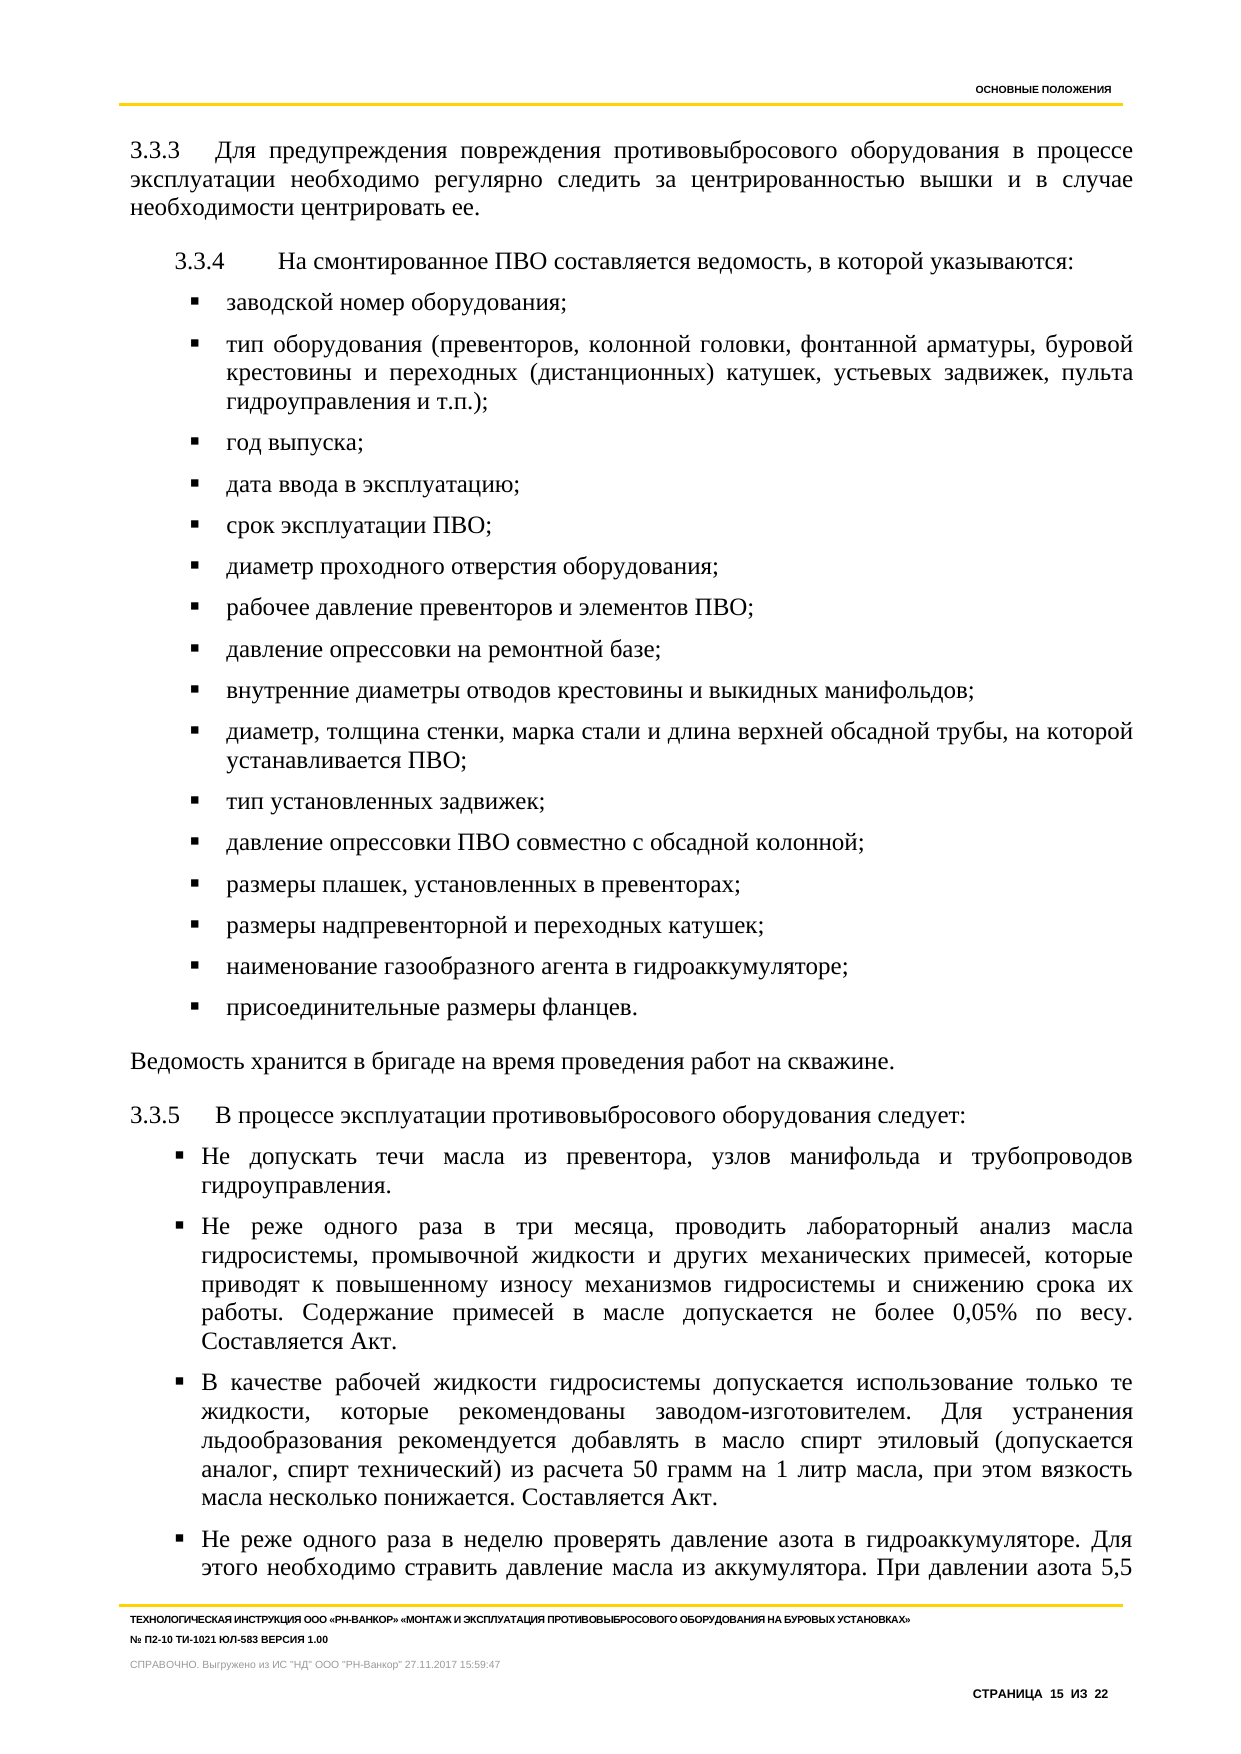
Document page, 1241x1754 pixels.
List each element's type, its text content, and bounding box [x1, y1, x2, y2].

list наименование газообразного агента в гидроаккумуляторе; [189, 951, 1134, 980]
list давление опрессовки на ремонтной базе; [189, 634, 1134, 662]
list присоединительные размеры фланцев. [189, 992, 1134, 1021]
list Не реже одного раза в три месяца, проводить лабораторный анализ масла гидросистемы, промывочной жидкости и других механических примесей, которые приводят к повышенному износу механизмов гидросистемы и снижению срока их работы. Содержание примесей в масле допускается не более 0,05% по весу. Составляется Акт. [173, 1211, 1134, 1355]
list дата ввода в эксплуатацию; [189, 469, 1134, 497]
list На смонтированное ПВО составляется ведомость, в которой указываются: [174, 246, 1134, 275]
list заводской номер оборудования; [189, 287, 1134, 316]
list давление опрессовки ПВО совместно с обсадной колонной; [189, 827, 1134, 856]
list Не допускать течи масла из превентора, узлов манифольда и трубопроводов гидроуправления. [173, 1141, 1134, 1199]
list диаметр проходного отверстия оборудования; [189, 551, 1134, 580]
text Ведомость хранится в бригаде на время проведения работ на скважине. [130, 1046, 1134, 1075]
list год выпуска; [189, 427, 1134, 456]
list тип оборудования (превенторов, колонной головки, фонтанной арматуры, буровой крестовины и переходных (дистанционных) катушек, устьевых задвижек, пульта гидроуправления и т.п.); [189, 329, 1134, 415]
list В процессе эксплуатации противовыбросового оборудования следует: [130, 1100, 1134, 1129]
list диаметр, толщина стенки, марка стали и длина верхней обсадной трубы, на которой устанавливается ПВО; [189, 716, 1134, 774]
list рабочее давление превенторов и элементов ПВО; [189, 592, 1134, 621]
list Для предупреждения повреждения противовыбросового оборудования в процессе эксплуатации необходимо регулярно следить за центрированностью вышки и в случае необходимости центрировать ее. [130, 135, 1134, 221]
list внутренние диаметры отводов крестовины и выкидных манифольдов; [189, 675, 1134, 704]
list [173, 1524, 1134, 1581]
list срок эксплуатации ПВО; [189, 510, 1134, 539]
list В качестве рабочей жидкости гидросистемы допускается использование только те жидкости, которые рекомендованы заводом-изготовителем. Для устранения льдообразования рекомендуется добавлять в масло спирт этиловый (допускается аналог, спирт технический) из расчета 50 грамм на 1 литр масла, при этом вязкость масла несколько понижается. Составляется Акт. [173, 1367, 1134, 1511]
list размеры плашек, установленных в превенторах; [189, 869, 1134, 897]
list тип установленных задвижек; [189, 786, 1134, 815]
list размеры надпревенторной и переходных катушек; [189, 910, 1134, 939]
